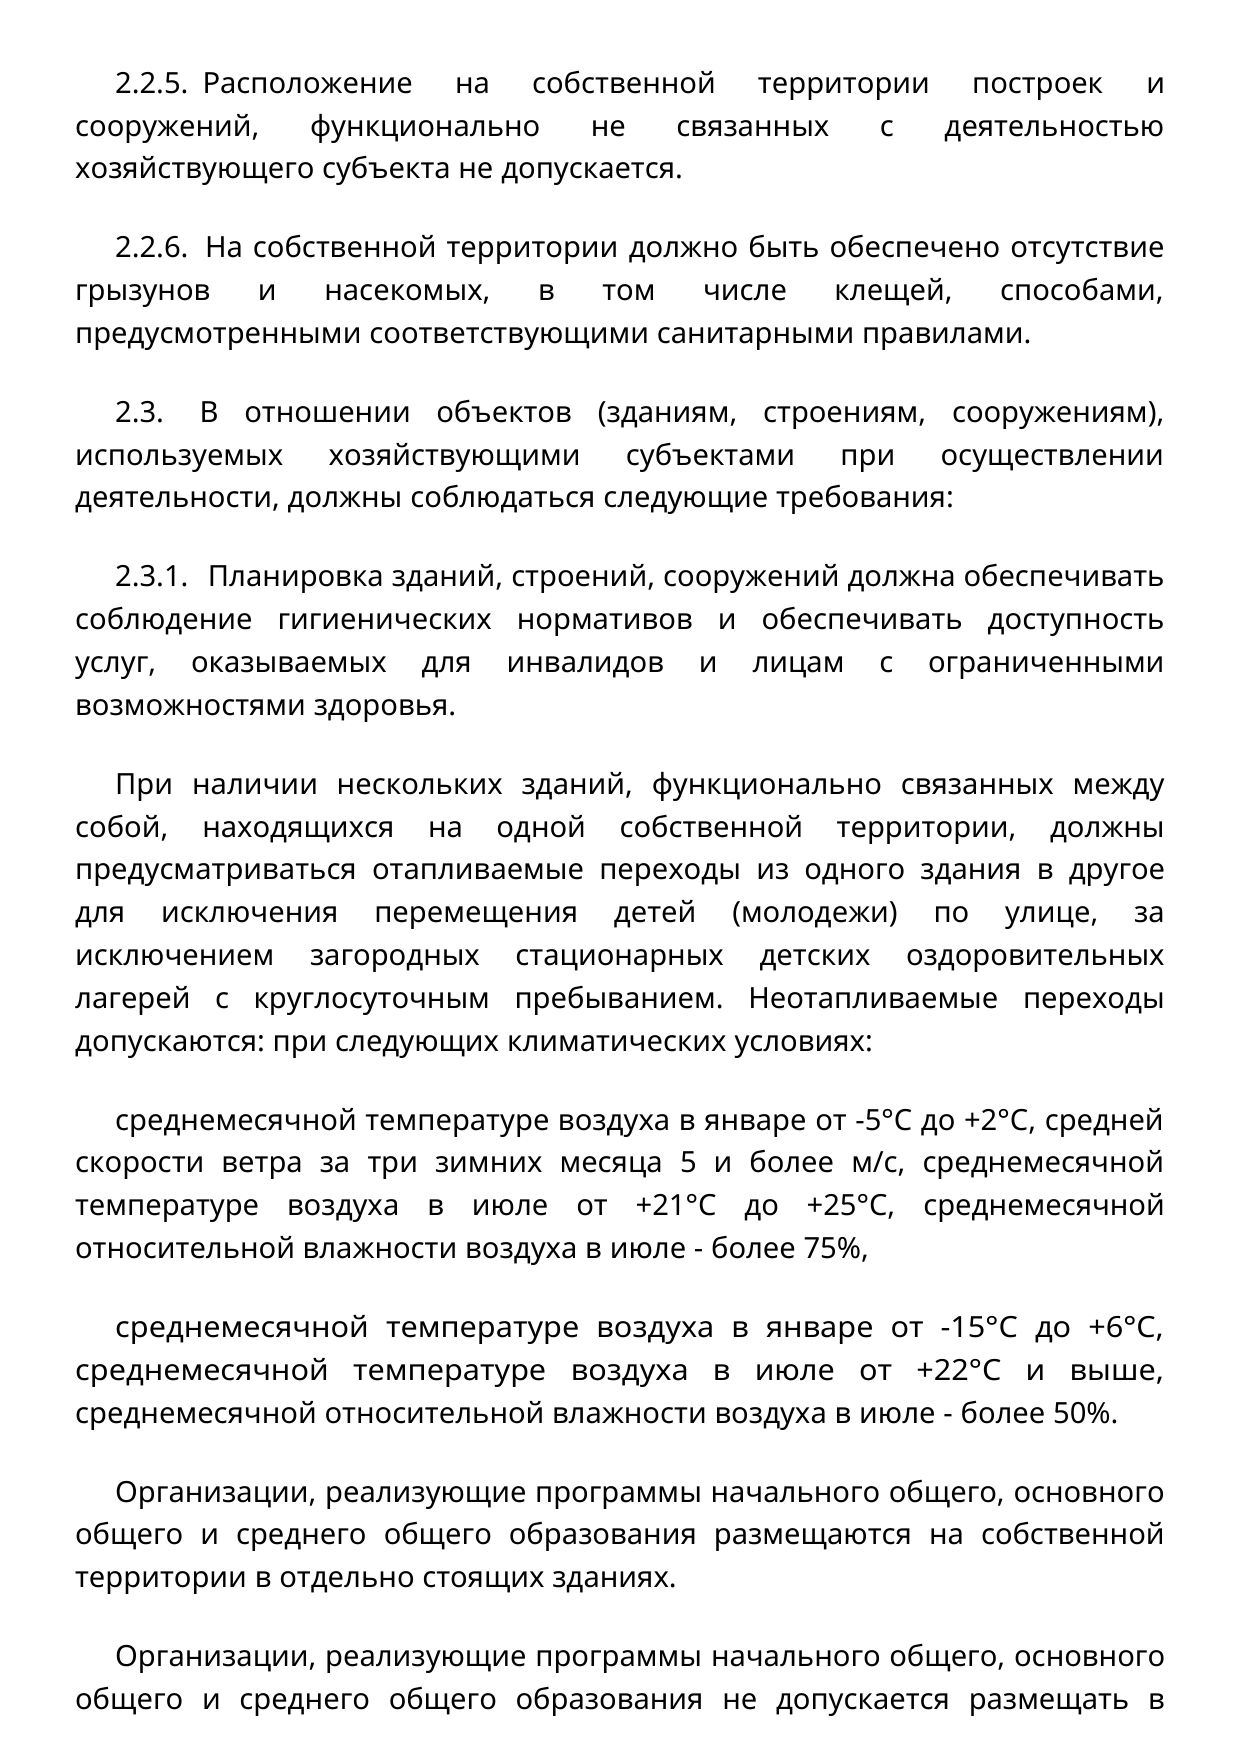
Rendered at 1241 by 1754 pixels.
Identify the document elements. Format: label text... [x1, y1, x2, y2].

text При наличии нескольких зданий, функционально связанных между собой, находящихся на одной собственной территории, должны предусматриваться отапливаемые переходы из одного здания в другое для исключения перемещения детей (молодежи) по улице, за исключением загородных стационарных детских оздоровительных лагерей с круглосуточным пребыванием. Неотапливаемые переходы допускаются: при следующих климатических условиях: [75, 763, 1165, 1059]
list Планировка зданий, строений, сооружений должна обеспечивать соблюдение гигиенических нормативов и обеспечивать доступность услуг, оказываемых для инвалидов и лицам с ограниченными возможностями здоровья. [75, 556, 1165, 724]
text среднемесячной температуре воздуха в январе от -5°С до +2°С, средней скорости ветра за три зимних месяца 5 и более м/с, среднемесячной температуре воздуха в июле от +21°С до +25°С, среднемесячной относительной влажности воздуха в июле - более 75%, [75, 1099, 1165, 1267]
list Расположение на собственной территории построек и сооружений, функционально не связанных с деятельностью хозяйствующего субъекта не допускается. [75, 62, 1164, 187]
list В отношении объектов (зданиям, строениям, сооружениям), используемых хозяйствующими субъектами при осуществлении деятельности, должны соблюдаться следующие требования: [75, 391, 1164, 516]
text среднемесячной температуре воздуха в январе от -15°С до +6°С, среднемесячной температуре воздуха в июле от +22°С и выше, среднемесячной относительной влажности воздуха в июле - более 50%. [75, 1306, 1164, 1432]
text Организации, реализующие программы начального общего, основного общего и среднего общего образования размещаются на собственной территории в отдельно стоящих зданиях. [75, 1471, 1165, 1596]
list На собственной территории должно быть обеспечено отсутствие грызунов и насекомых, в том числе клещей, способами, предусмотренными соответствующими санитарными правилами. [75, 227, 1165, 352]
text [75, 1635, 1165, 1718]
